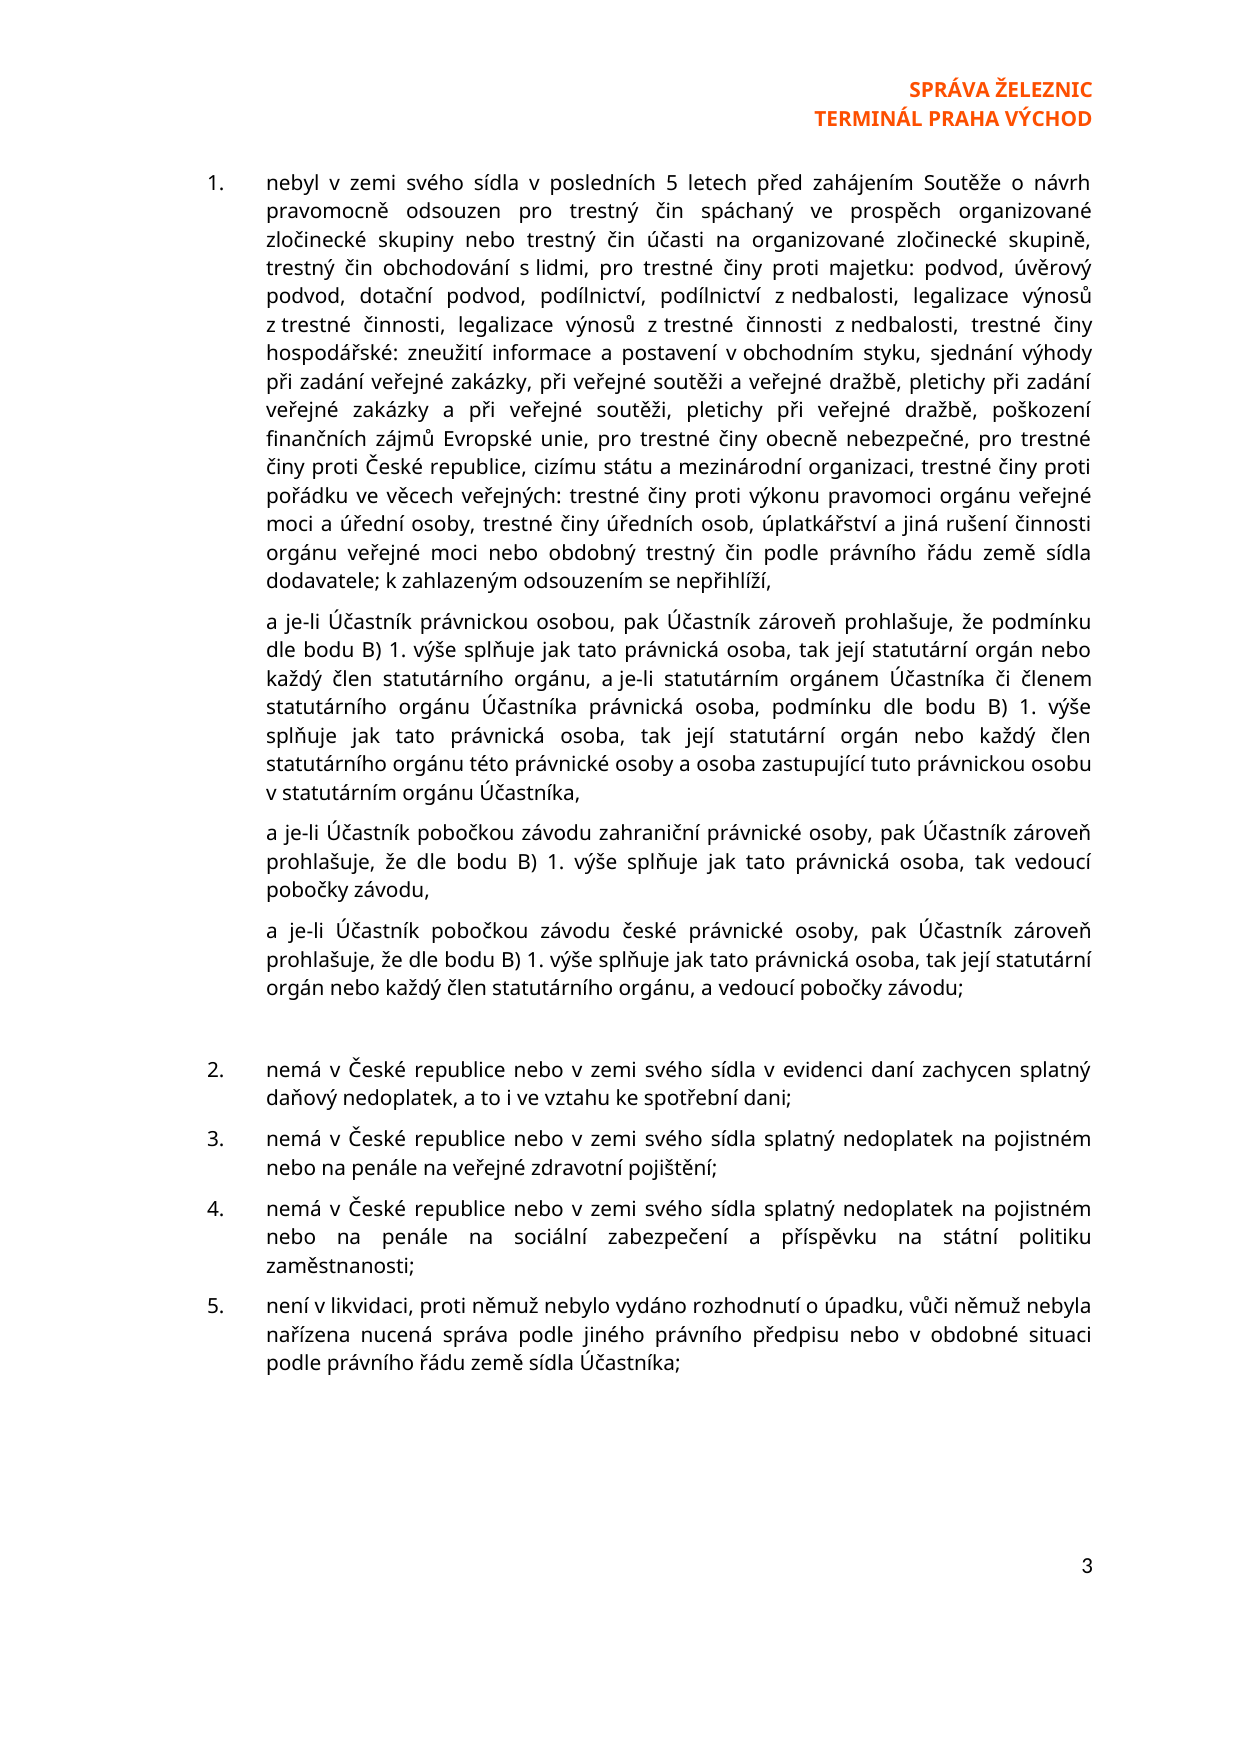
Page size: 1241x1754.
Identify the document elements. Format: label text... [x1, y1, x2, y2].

list nemá v České republice nebo v zemi svého sídla splatný nedoplatek na pojistném nebo na penále na veřejné zdravotní pojištění; [207, 1124, 1092, 1181]
list nebyl v zemi svého sídla v posledních 5 letech před zahájením Soutěže o návrh pravomocně odsouzen pro trestný čin spáchaný ve prospěch organizované zločinecké skupiny nebo trestný čin účasti na organizované zločinecké skupině, trestný čin obchodování s lidmi, pro trestné činy proti majetku: podvod, úvěrový podvod, dotační podvod, podílnictví, podílnictví z nedbalosti, legalizace výnosů z trestné činnosti, legalizace výnosů z trestné činnosti z nedbalosti, trestné činy hospodářské: zneužití informace a postavení v obchodním styku, sjednání výhody při zadání veřejné zakázky, při veřejné soutěži a veřejné dražbě, pletichy při zadání veřejné zakázky a při veřejné soutěži, pletichy při veřejné dražbě, poškození finančních zájmů Evropské unie, pro trestné činy obecně nebezpečné, pro trestné činy proti České republice, cizímu státu a mezinárodní organizaci, trestné činy proti pořádku ve věcech veřejných: trestné činy proti výkonu pravomoci orgánu veřejné moci a úřední osoby, trestné činy úředních osob, úplatkářství a jiná rušení činnosti orgánu veřejné moci nebo obdobný trestný čin podle právního řádu země sídla dodavatele; k zahlazeným odsouzením se nepřihlíží, [207, 168, 1092, 594]
list nemá v České republice nebo v zemi svého sídla v evidenci daní zachycen splatný daňový nedoplatek, a to i ve vztahu ke spotřební dani; [207, 1055, 1092, 1112]
list není v likvidaci, proti němuž nebylo vydáno rozhodnutí o úpadku, vůči němuž nebyla nařízena nucená správa podle jiného právního předpisu nebo v obdobné situaci podle právního řádu země sídla Účastníka; [207, 1292, 1092, 1377]
list a je-li Účastník pobočkou závodu české právnické osoby, pak Účastník zároveň prohlašuje, že dle bodu B) 1. výše splňuje jak tato právnická osoba, tak její statutární orgán nebo každý člen statutárního orgánu, a vedoucí pobočky závodu; [266, 916, 1092, 1002]
list a je-li Účastník pobočkou závodu zahraniční právnické osoby, pak Účastník zároveň prohlašuje, že dle bodu B) 1. výše splňuje jak tato právnická osoba, tak vedoucí pobočky závodu, [266, 818, 1092, 904]
list a je-li Účastník právnickou osobou, pak Účastník zároveň prohlašuje, že podmínku dle bodu B) 1. výše splňuje jak tato právnická osoba, tak její statutární orgán nebo každý člen statutárního orgánu, a je-li statutárním orgánem Účastníka či členem statutárního orgánu Účastníka právnická osoba, podmínku dle bodu B) 1. výše splňuje jak tato právnická osoba, tak její statutární orgán nebo každý člen statutárního orgánu této právnické osoby a osoba zastupující tuto právnickou osobu v statutárním orgánu Účastníka, [266, 607, 1092, 806]
list nemá v České republice nebo v zemi svého sídla splatný nedoplatek na pojistném nebo na penále na sociální zabezpečení a příspěvku na státní politiku zaměstnanosti; [207, 1194, 1092, 1279]
